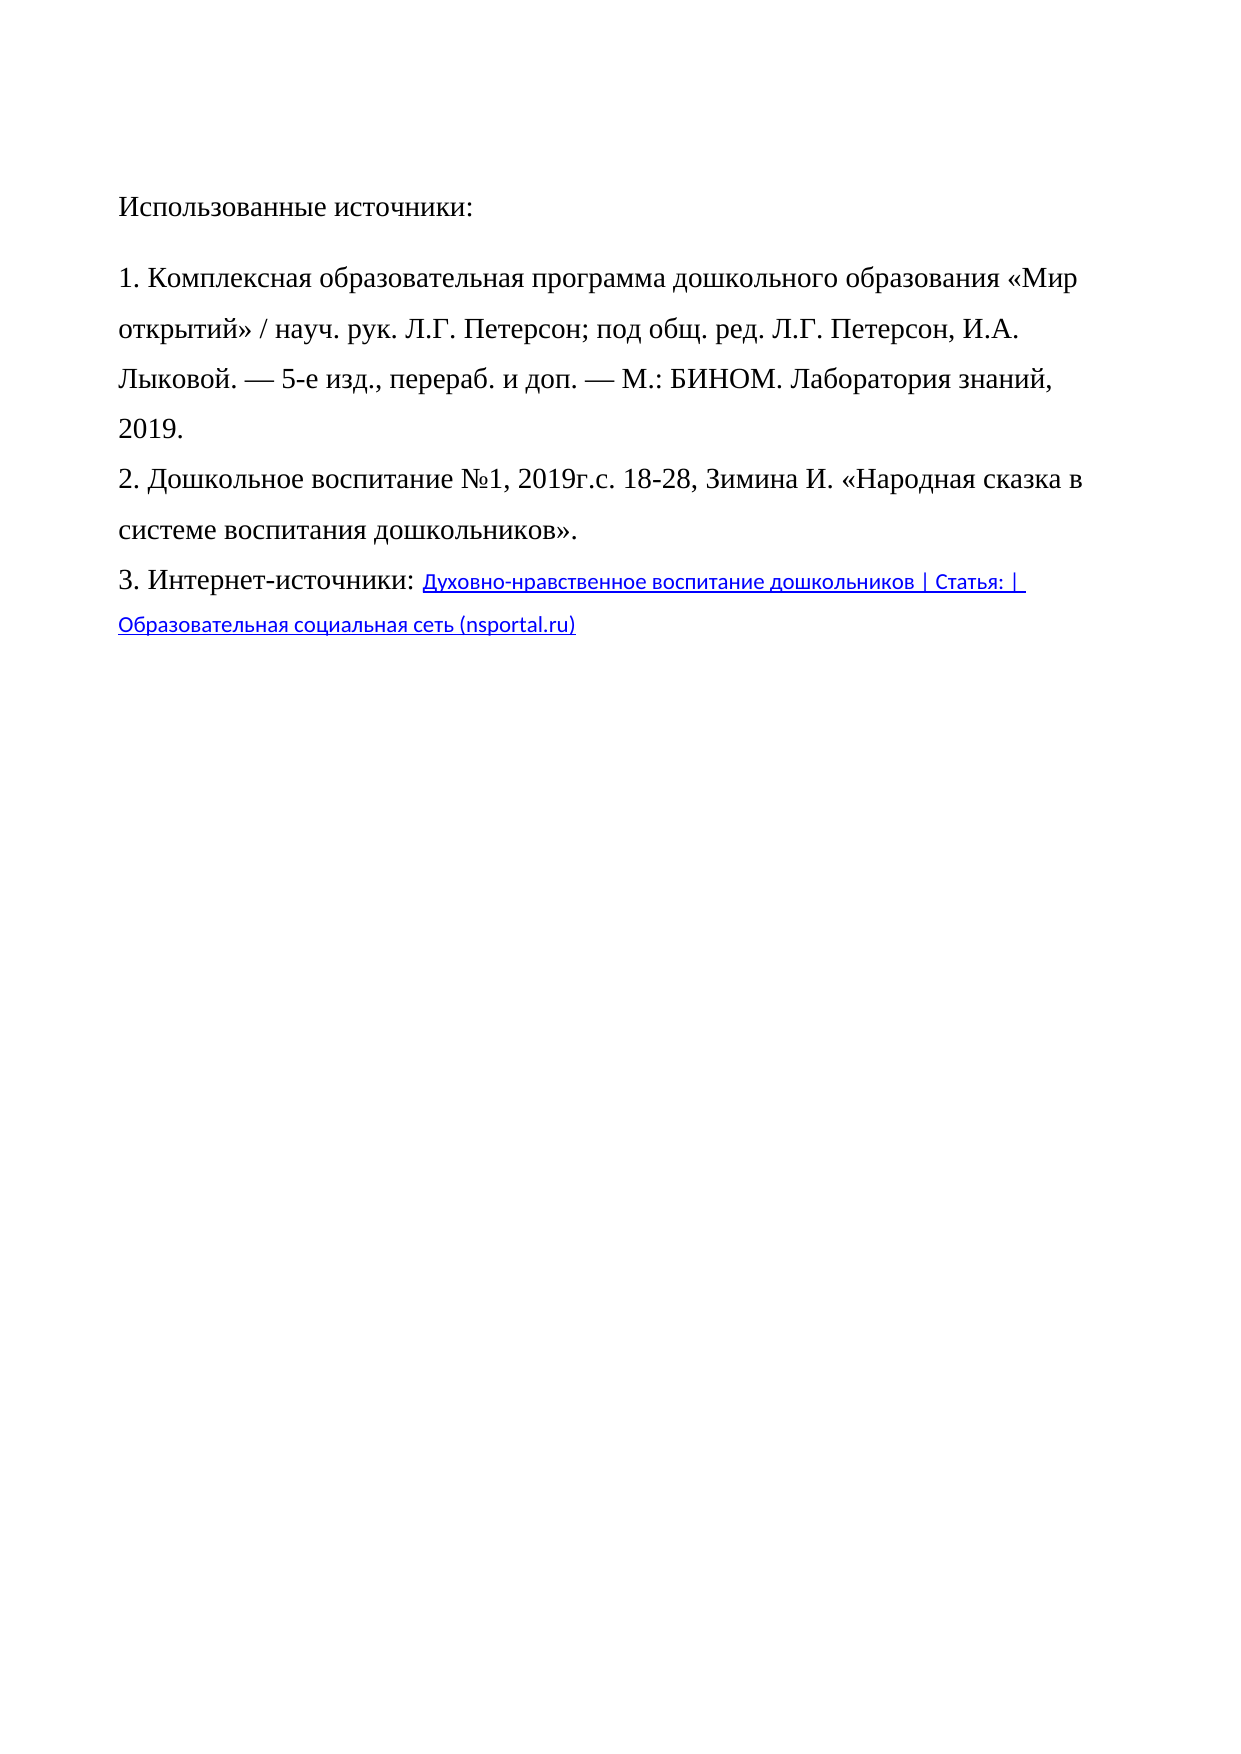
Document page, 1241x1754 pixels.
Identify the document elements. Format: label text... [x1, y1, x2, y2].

text 1. Комплексная образовательная программа дошкольного образования «Мир открытий» / науч. рук. Л.Г. Петерсон; под общ. ред. Л.Г. Петерсон, И.А. Лыковой. — 5-е изд., перераб. и доп. — М.: БИНОМ. Лаборатория знаний, 2019. [118, 260, 1092, 445]
text 3. Интернет-источники: Духовно-нравственное воспитание дошкольников | Статья: | Образовательная социальная сеть (nsportal.ru) [118, 562, 1092, 638]
text Использованные источники: [118, 189, 1093, 223]
text 2. Дошкольное воспитание №1, 2019г.с. 18-28, Зимина И. «Народная сказка в системе воспитания дошкольников». [118, 462, 1092, 546]
